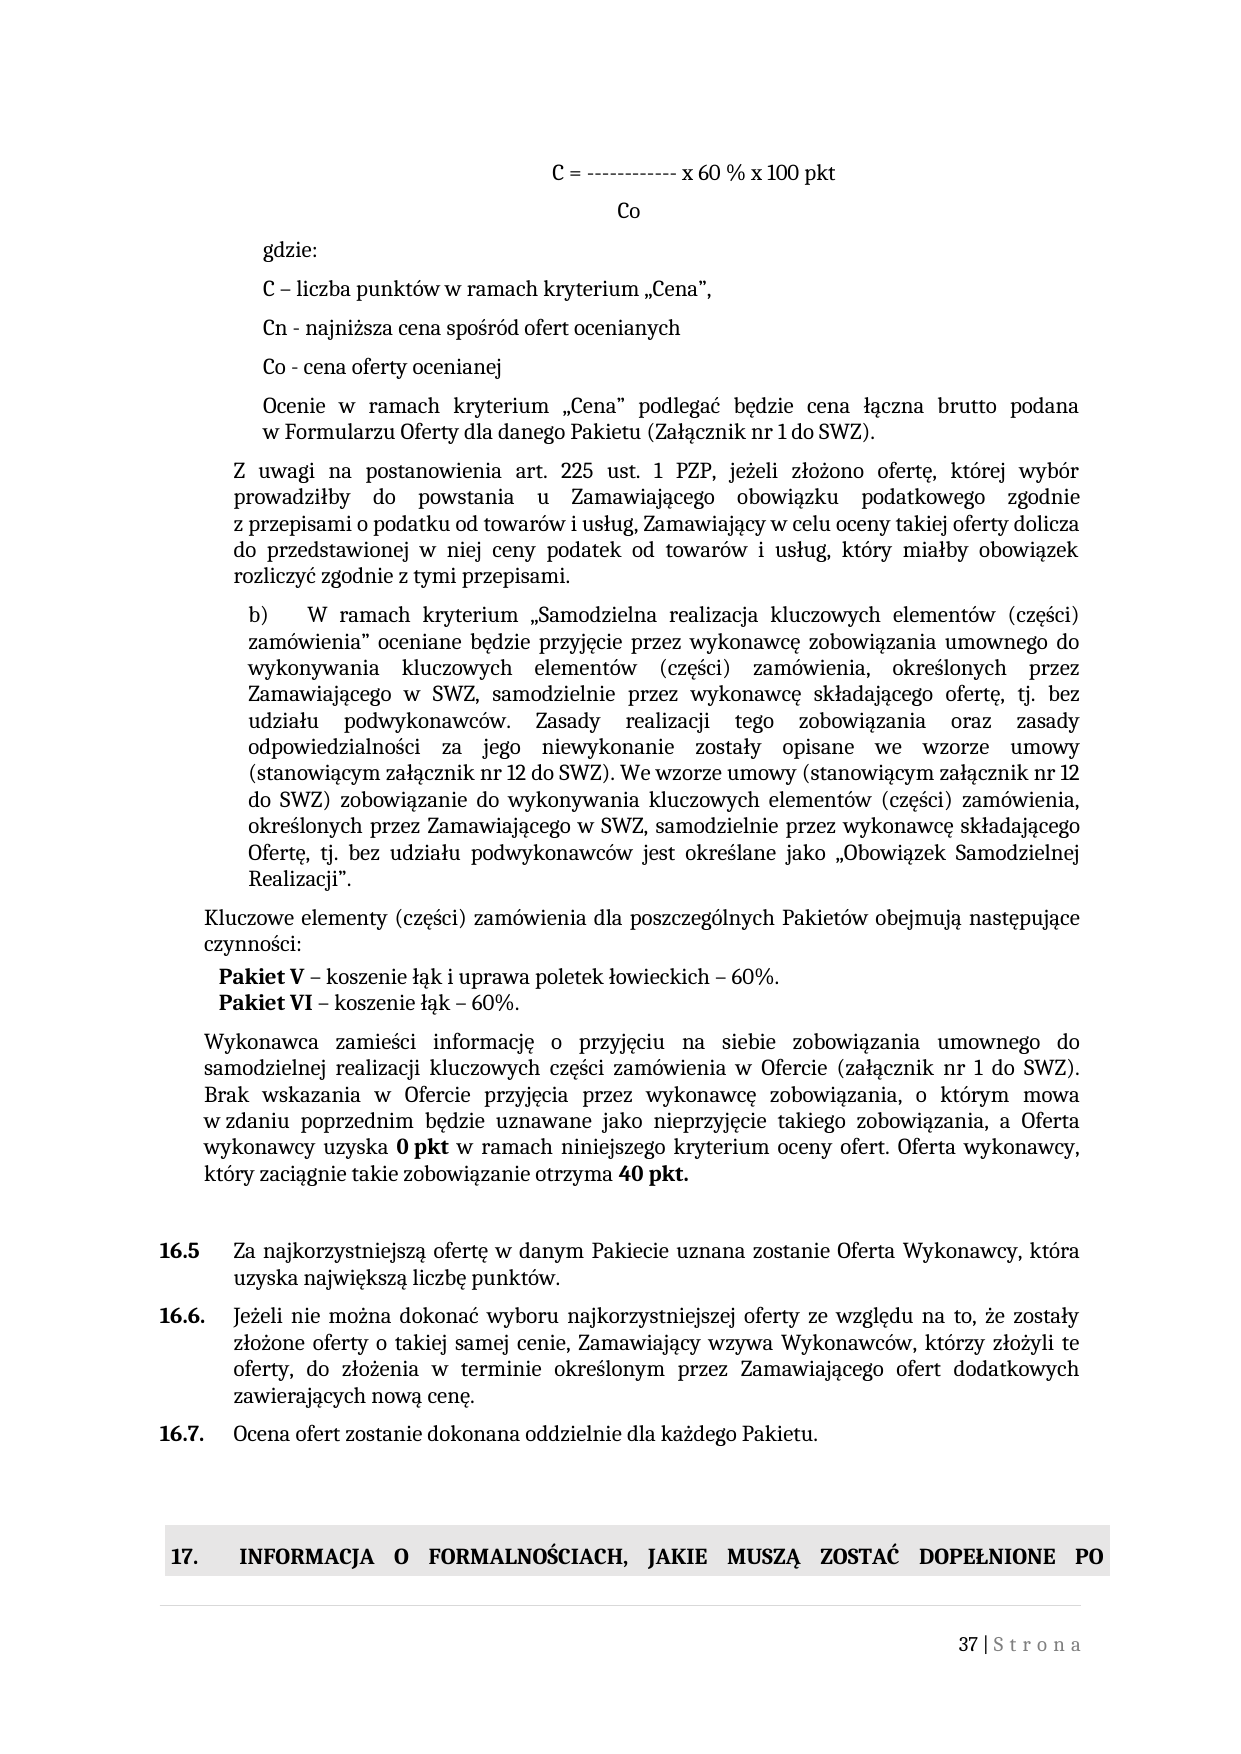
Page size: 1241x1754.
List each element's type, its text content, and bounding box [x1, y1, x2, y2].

text gdzie: [263, 237, 1081, 263]
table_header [165, 1525, 1110, 1576]
text Cn - najniższa cena spośród ofert ocenianych [263, 315, 1081, 341]
text 16.6. Jeżeli nie można dokonać wyboru najkorzystniejszej oferty ze względu na to, że zostały złożone oferty o takiej samej cenie, Zamawiający wzywa Wykonawców, którzy złożyli te oferty, do złożenia w terminie określonym przez Zamawiającego ofert dodatkowych zawierających nową cenę. [159, 1303, 1081, 1409]
text Co [617, 198, 1081, 225]
text Kluczowe elementy (części) zamówienia dla poszczególnych Pakietów obejmują następujące czynności: [204, 904, 1081, 957]
text Wykonawca zamieści informację o przyjęciu na siebie zobowiązania umownego do samodzielnej realizacji kluczowych części zamówienia w Ofercie (załącznik nr 1 do SWZ). Brak wskazania w Ofercie przyjęcia przez wykonawcę zobowiązania, o którym mowa w zdaniu poprzednim będzie uznawane jako nieprzyjęcie takiego zobowiązania, a Oferta wykonawcy uzyska 0 pkt w ramach niniejszego kryterium oceny ofert. Oferta wykonawcy, który zaciągnie takie zobowiązanie otrzyma 40 pkt. [204, 1029, 1081, 1187]
text b) W ramach kryterium „Samodzielna realizacja kluczowych elementów (części) zamówienia” oceniane będzie przyjęcie przez wykonawcę zobowiązania umownego do wykonywania kluczowych elementów (części) zamówienia, określonych przez Zamawiającego w SWZ, samodzielnie przez wykonawcę składającego ofertę, tj. bez udziału podwykonawców. Zasady realizacji tego zobowiązania oraz zasady odpowiedzialności za jego niewykonanie zostały opisane we wzorze umowy (stanowiącym załącznik nr 12 do SWZ). We wzorze umowy (stanowiącym załącznik nr 12 do SWZ) zobowiązanie do wykonywania kluczowych elementów (części) zamówienia, określonych przez Zamawiającego w SWZ, samodzielnie przez wykonawcę składającego Ofertę, tj. bez udziału podwykonawców jest określane jako „Obowiązek Samodzielnej Realizacji”. [233, 602, 1081, 892]
text Pakiet V – koszenie łąk i uprawa poletek łowieckich – 60%. [219, 963, 1081, 990]
text Pakiet VI – koszenie łąk – 60%. [219, 990, 1081, 1016]
text C = ------------ x 60 % x 100 pkt [307, 159, 1081, 186]
text C – liczba punktów w ramach kryterium „Cena”, [263, 276, 1081, 302]
text Ocenie w ramach kryterium „Cena” podlegać będzie cena łączna brutto podana w Formularzu Oferty dla danego Pakietu (Załącznik nr 1 do SWZ). [263, 393, 1081, 445]
text 16.7. Ocena ofert zostanie dokonana oddzielnie dla każdego Pakietu. [159, 1421, 1081, 1448]
text Co - cena oferty ocenianej [263, 354, 1081, 380]
text 16.5 Za najkorzystniejszą ofertę w danym Pakiecie uznana zostanie Oferta Wykonawcy, która uzyska największą liczbę punktów. [159, 1238, 1081, 1291]
